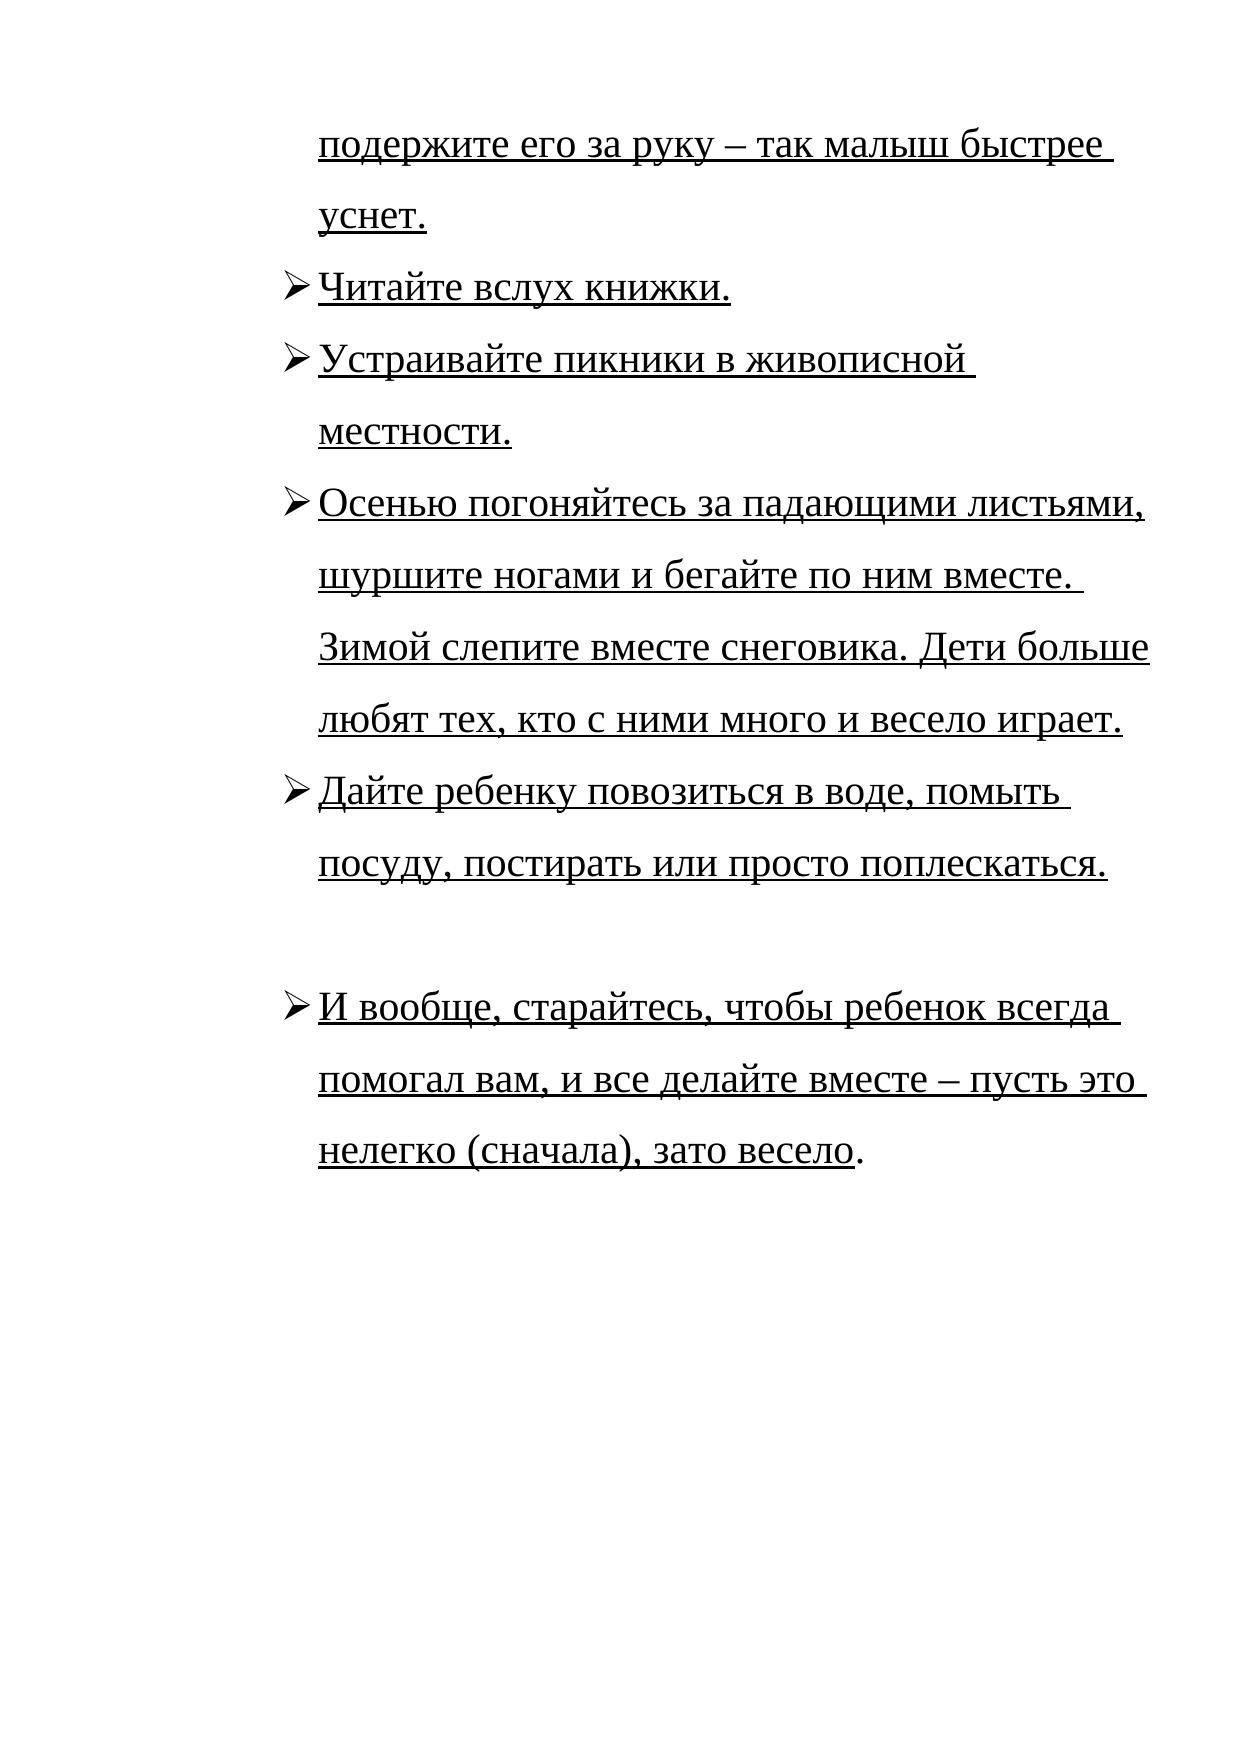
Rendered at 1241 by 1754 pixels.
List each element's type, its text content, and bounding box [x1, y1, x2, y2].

list Устраивайте пикники в живописной местности. [281, 334, 1152, 454]
list И вообще, старайтесь, чтобы ребенок всегда помогал вам, и все делайте вместе – пусть это нелегко (сначала), зато весело. [281, 981, 1152, 1173]
list Дайте ребенку повозиться в воде, помыть посуду, постирать или просто поплескаться. [281, 765, 1152, 885]
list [281, 118, 1152, 238]
list Осенью погоняйтесь за падающими листьями, шуршите ногами и бегайте по ним вместе. Зимой слепите вместе снеговика. Дети больше любят тех, кто с ними много и весело играет. [281, 478, 1152, 741]
list Читайте вслух книжки. [281, 262, 1152, 310]
